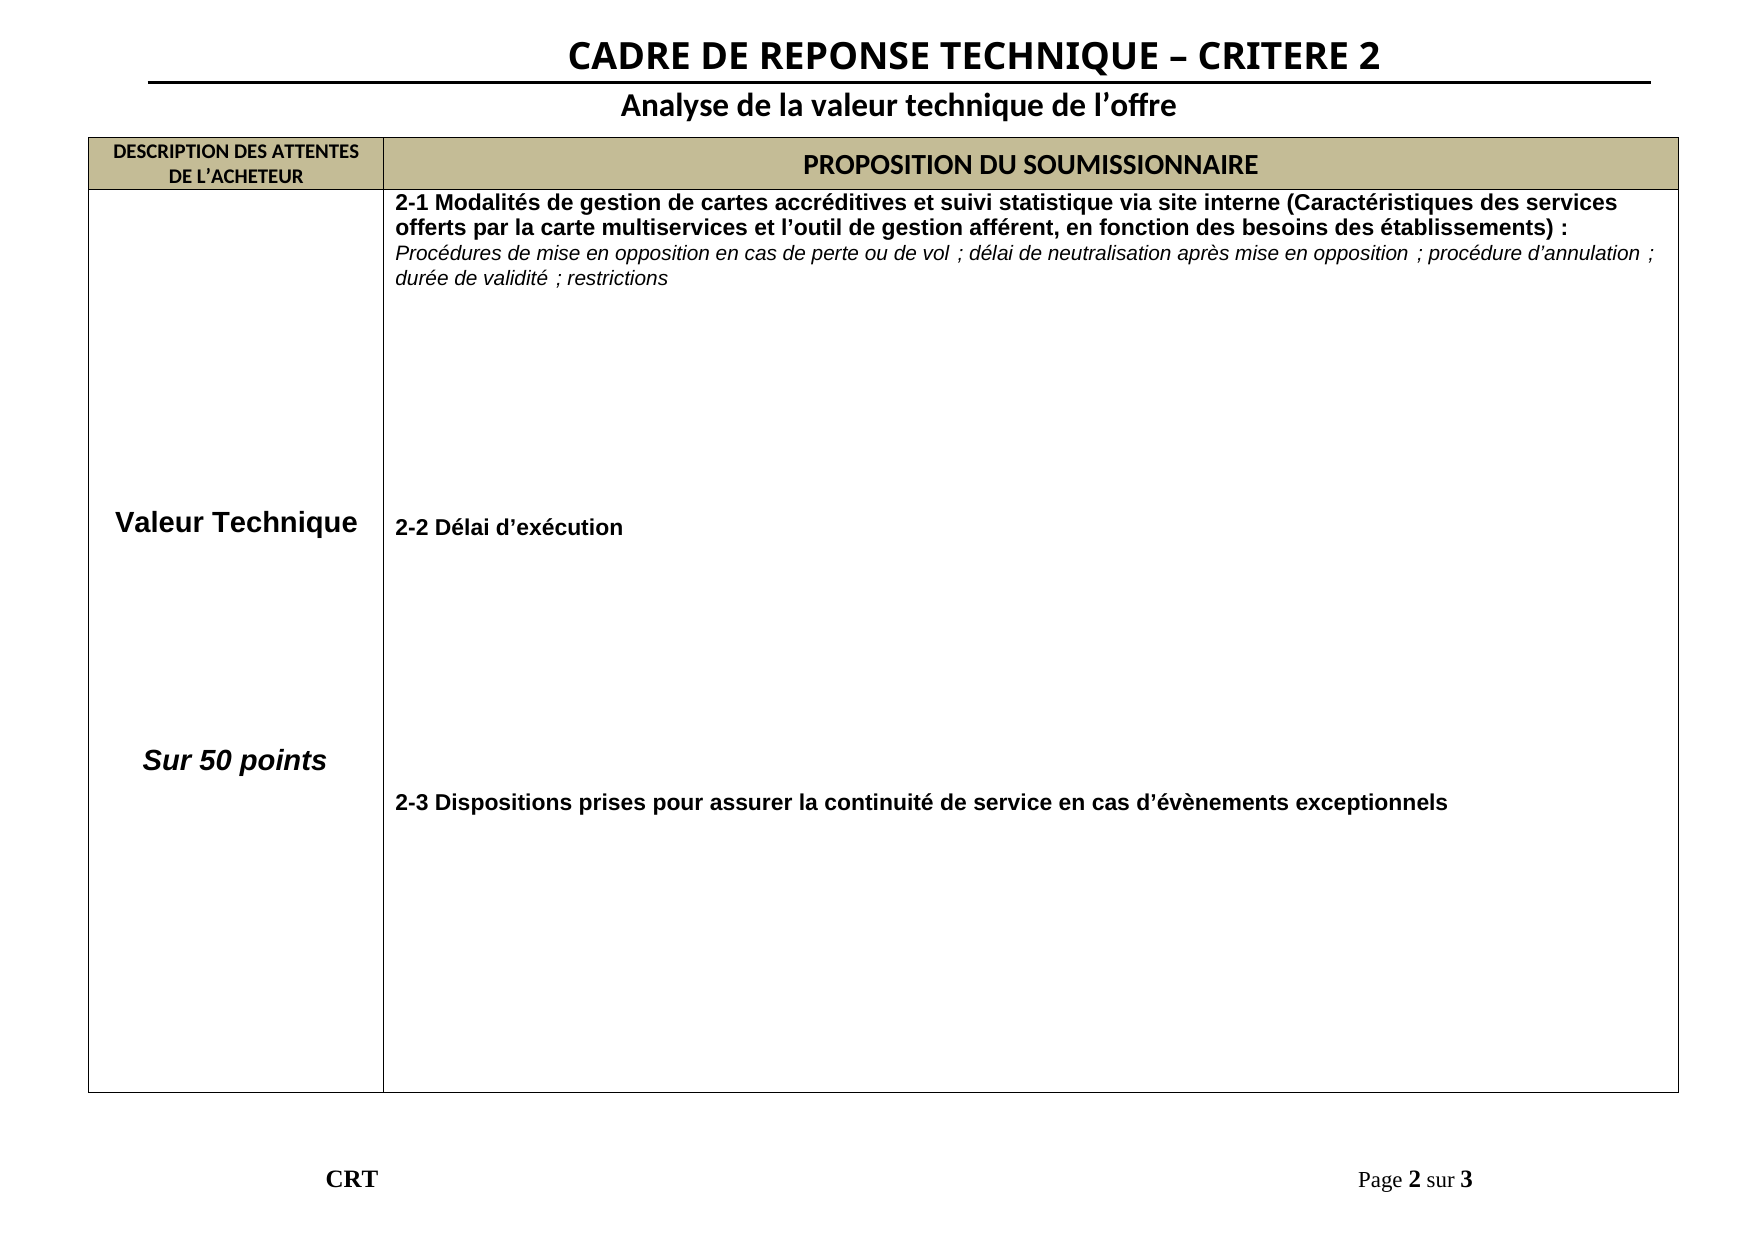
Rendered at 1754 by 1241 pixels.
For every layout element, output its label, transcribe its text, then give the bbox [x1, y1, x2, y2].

table_cell 2-1 Modalités de gestion de cartes accréditives et suivi statistique via site interne (Caractéristiques des services offerts par la carte multiservices et l’outil de gestion afférent, en fonction des besoins des établissements) : Procédures de mise en opposition en cas de perte ou de vol ; délai de neutralisation après mise en opposition ; procédure d’annulation ; durée de validité ; restrictions 2-2 Délai d’exécution 2-3 Dispositions prises pour assurer la continuité de service en cas d’évènements exceptionnels [384, 190, 1678, 1092]
table_cell Valeur Technique Sur 50 points [89, 190, 383, 1092]
table_header CADRE DE REPONSE TECHNIQUE – CRITERE 2 [148, 30, 1651, 81]
text Analyse de la valeur technique de l’offre [148, 84, 1651, 124]
table_header DESCRIPTION DES ATTENTES DE L’ACHETEUR [89, 138, 383, 189]
table_header PROPOSITION DU SOUMISSIONNAIRE [384, 138, 1678, 189]
